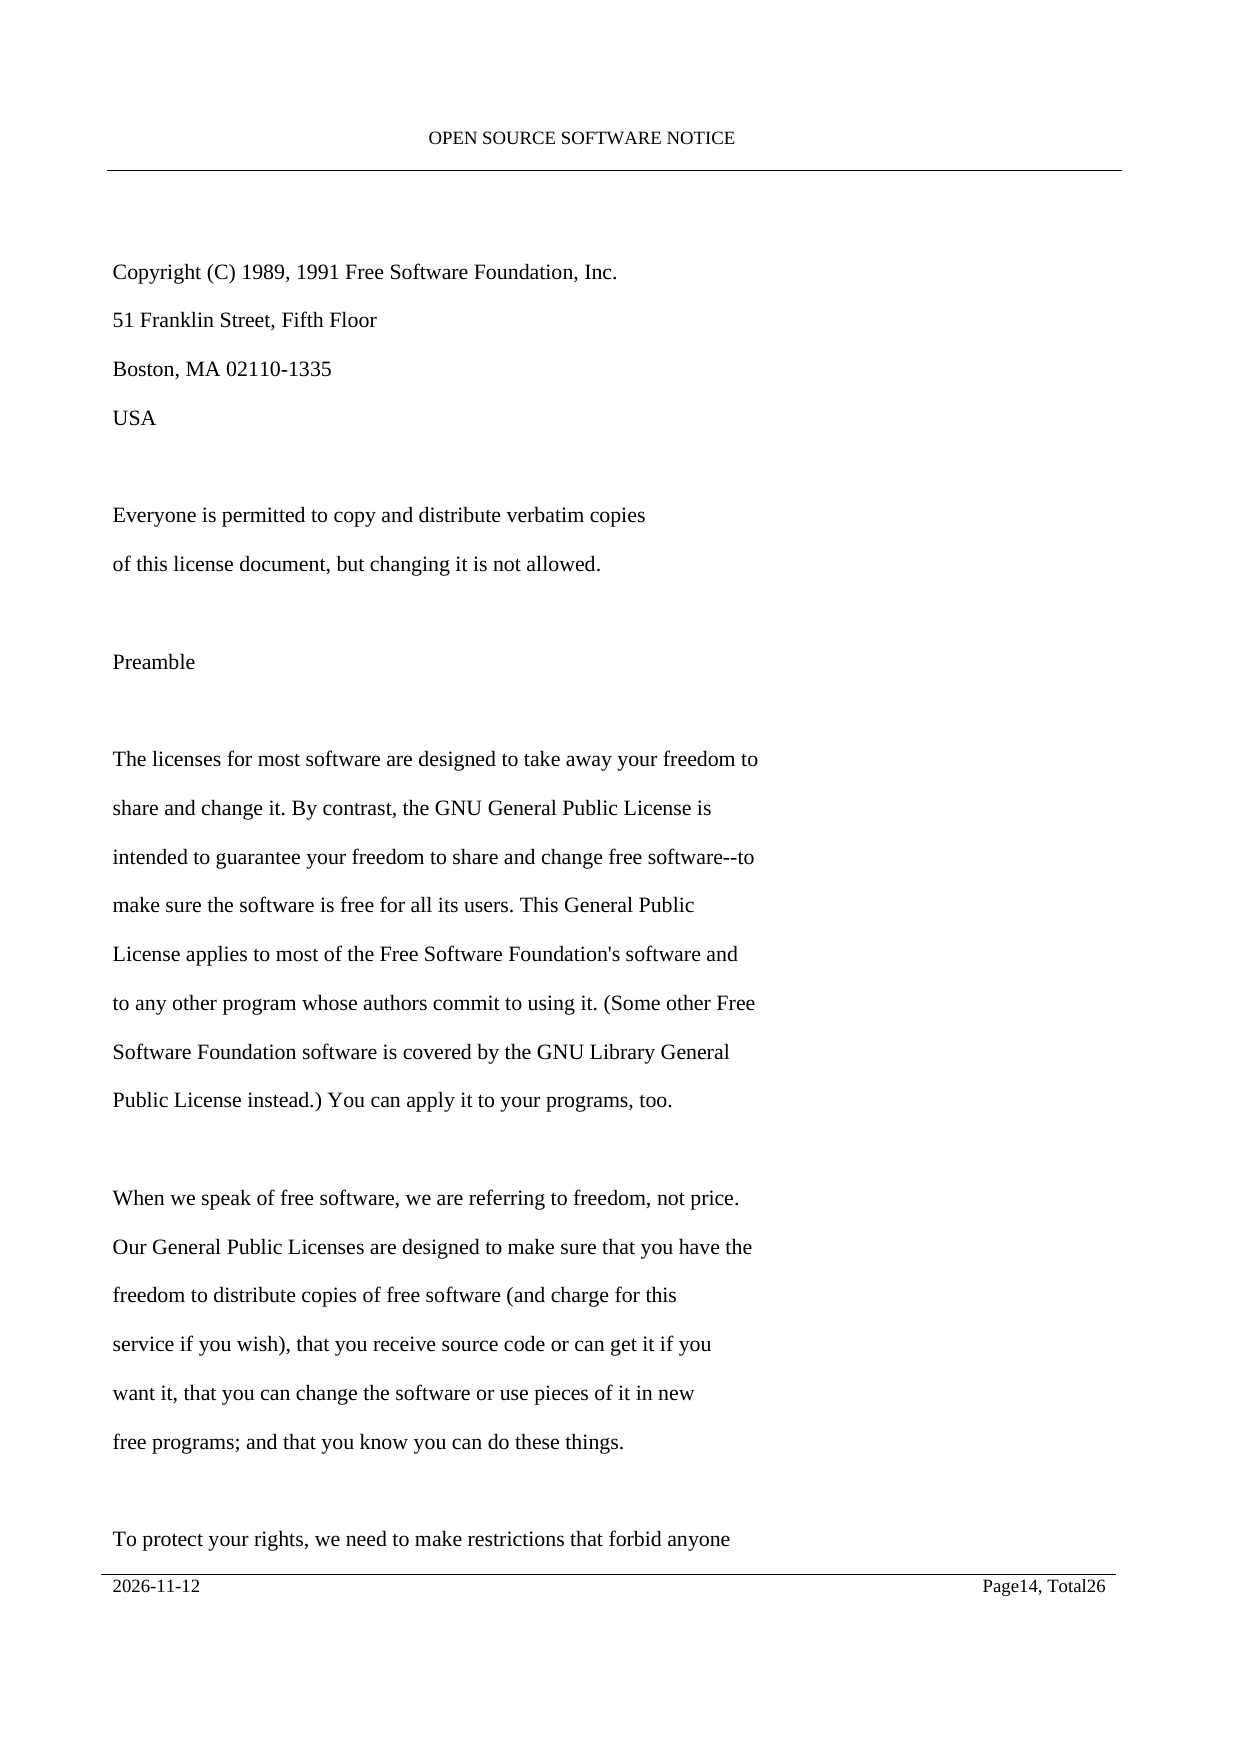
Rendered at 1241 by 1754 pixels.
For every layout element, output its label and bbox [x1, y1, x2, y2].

text [112, 206, 1128, 1555]
